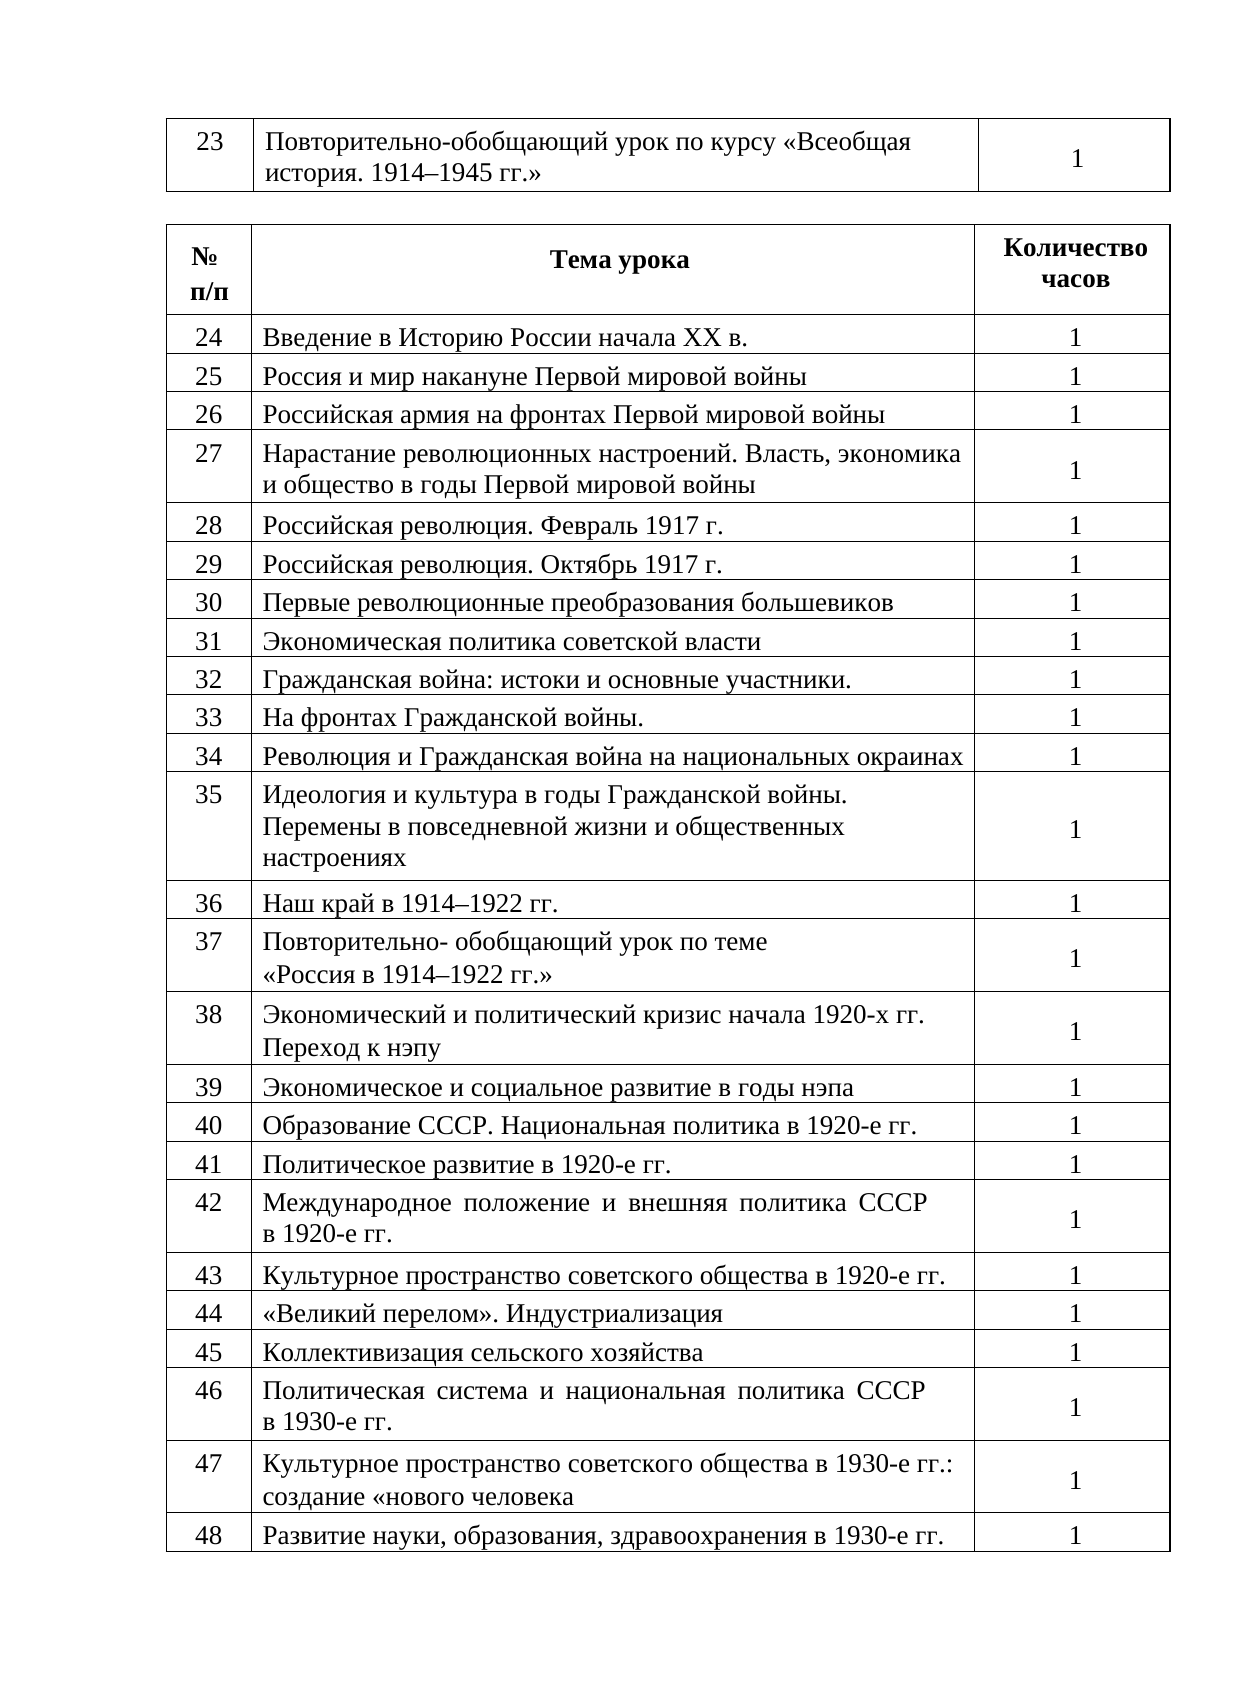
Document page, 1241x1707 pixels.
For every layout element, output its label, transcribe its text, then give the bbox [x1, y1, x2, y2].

table_cell Культурное пространство советского общества в 1920-е гг. [252, 1253, 974, 1290]
table_cell 1 [975, 919, 1169, 991]
table_cell Первые революционные преобразования большевиков [252, 580, 974, 617]
table_cell 1 [975, 503, 1169, 541]
table_cell 1 [975, 1368, 1169, 1440]
table_cell 1 [975, 430, 1169, 502]
table_cell Гражданская война: истоки и основные участники. [252, 657, 974, 694]
table_cell Введение в Историю России начала ХХ в. [252, 315, 974, 352]
table_cell Идеология и культура в годы Гражданской войны. Перемены в повседневной жизни и общественных настроениях [252, 772, 974, 880]
table_cell Политическое развитие в 1920-е гг. [252, 1142, 974, 1179]
table_cell Наш край в 1914–1922 гг. [252, 881, 974, 918]
table_cell 38 [167, 992, 251, 1064]
table_cell 27 [167, 430, 251, 502]
table_cell 40 [167, 1103, 251, 1141]
table_header № п/п [167, 225, 251, 314]
table_cell 1 [975, 1253, 1169, 1290]
table_cell 29 [167, 542, 251, 579]
table_cell 23 [167, 119, 253, 191]
table_cell 1 [975, 392, 1169, 429]
table_cell 47 [167, 1441, 251, 1512]
table_cell Развитие науки, образования, здравоохранения в 1930-е гг. [252, 1513, 974, 1551]
table_cell 1 [975, 1441, 1169, 1512]
table_cell Экономическое и социальное развитие в годы нэпа [252, 1065, 974, 1102]
table_cell 1 [975, 1513, 1169, 1551]
table_cell 42 [167, 1180, 251, 1252]
table_cell На фронтах Гражданской войны. [252, 695, 974, 733]
table_cell 1 [975, 1065, 1169, 1102]
table_header Тема урока [252, 225, 974, 314]
table_cell Повторительно-обобщающий урок по курсу «Всеобщая история. 1914–1945 гг.» [254, 119, 978, 191]
table_cell Образование СССР. Национальная политика в 1920-е гг. [252, 1103, 974, 1141]
table_cell 25 [167, 354, 251, 391]
table_cell Повторительно- обобщающий урок по теме «Россия в 1914–1922 гг.» [252, 919, 974, 991]
table_cell Россия и мир накануне Первой мировой войны [252, 354, 974, 391]
table_header Количество часов [975, 225, 1169, 314]
table_cell 1 [975, 1142, 1169, 1179]
table_cell 1 [979, 119, 1169, 191]
table_cell Культурное пространство советского общества в 1930-е гг.: создание «нового человека [252, 1441, 974, 1512]
table_cell 1 [975, 695, 1169, 733]
table_cell 46 [167, 1368, 251, 1440]
table_cell Международное положение и внешняя политика СССР в 1920-е гг. [252, 1180, 974, 1252]
table_cell 1 [975, 881, 1169, 918]
table_cell 1 [975, 1330, 1169, 1367]
table_cell Нарастание революционных настроений. Власть, экономика и общество в годы Первой мировой войны [252, 430, 974, 502]
table_cell 30 [167, 580, 251, 617]
table_cell 1 [975, 619, 1169, 656]
table_cell 1 [975, 580, 1169, 617]
table_cell 31 [167, 619, 251, 656]
table_cell Экономический и политический кризис начала 1920-х гг. Переход к нэпу [252, 992, 974, 1064]
table_cell 45 [167, 1330, 251, 1367]
table_cell 32 [167, 657, 251, 694]
table_cell 41 [167, 1142, 251, 1179]
table_cell 44 [167, 1291, 251, 1328]
table_cell 48 [167, 1513, 251, 1551]
table_cell 1 [975, 1180, 1169, 1252]
table_cell 34 [167, 734, 251, 771]
table_cell 26 [167, 392, 251, 429]
table_cell Политическая система и национальная политика СССР в 1930-е гг. [252, 1368, 974, 1440]
table_cell Российская революция. Октябрь 1917 г. [252, 542, 974, 579]
table_cell Российская армия на фронтах Первой мировой войны [252, 392, 974, 429]
table_cell 24 [167, 315, 251, 352]
table_cell Коллективизация сельского хозяйства [252, 1330, 974, 1367]
table_cell 28 [167, 503, 251, 541]
table_cell «Великий перелом». Индустриализация [252, 1291, 974, 1328]
table_cell 1 [975, 734, 1169, 771]
table_cell Российская революция. Февраль 1917 г. [252, 503, 974, 541]
table_cell 33 [167, 695, 251, 733]
table_cell Революция и Гражданская война на национальных окраинах [252, 734, 974, 771]
table_cell 43 [167, 1253, 251, 1290]
table_cell 1 [975, 354, 1169, 391]
table_cell Экономическая политика советской власти [252, 619, 974, 656]
table_cell 1 [975, 992, 1169, 1064]
table_cell 1 [975, 657, 1169, 694]
table_cell 37 [167, 919, 251, 991]
table_cell 1 [975, 1103, 1169, 1141]
table_cell 35 [167, 772, 251, 880]
table_cell 1 [975, 1291, 1169, 1328]
table_cell 1 [975, 315, 1169, 352]
table_cell 39 [167, 1065, 251, 1102]
table_cell 1 [975, 542, 1169, 579]
table_cell 1 [975, 772, 1169, 880]
table_cell 36 [167, 881, 251, 918]
